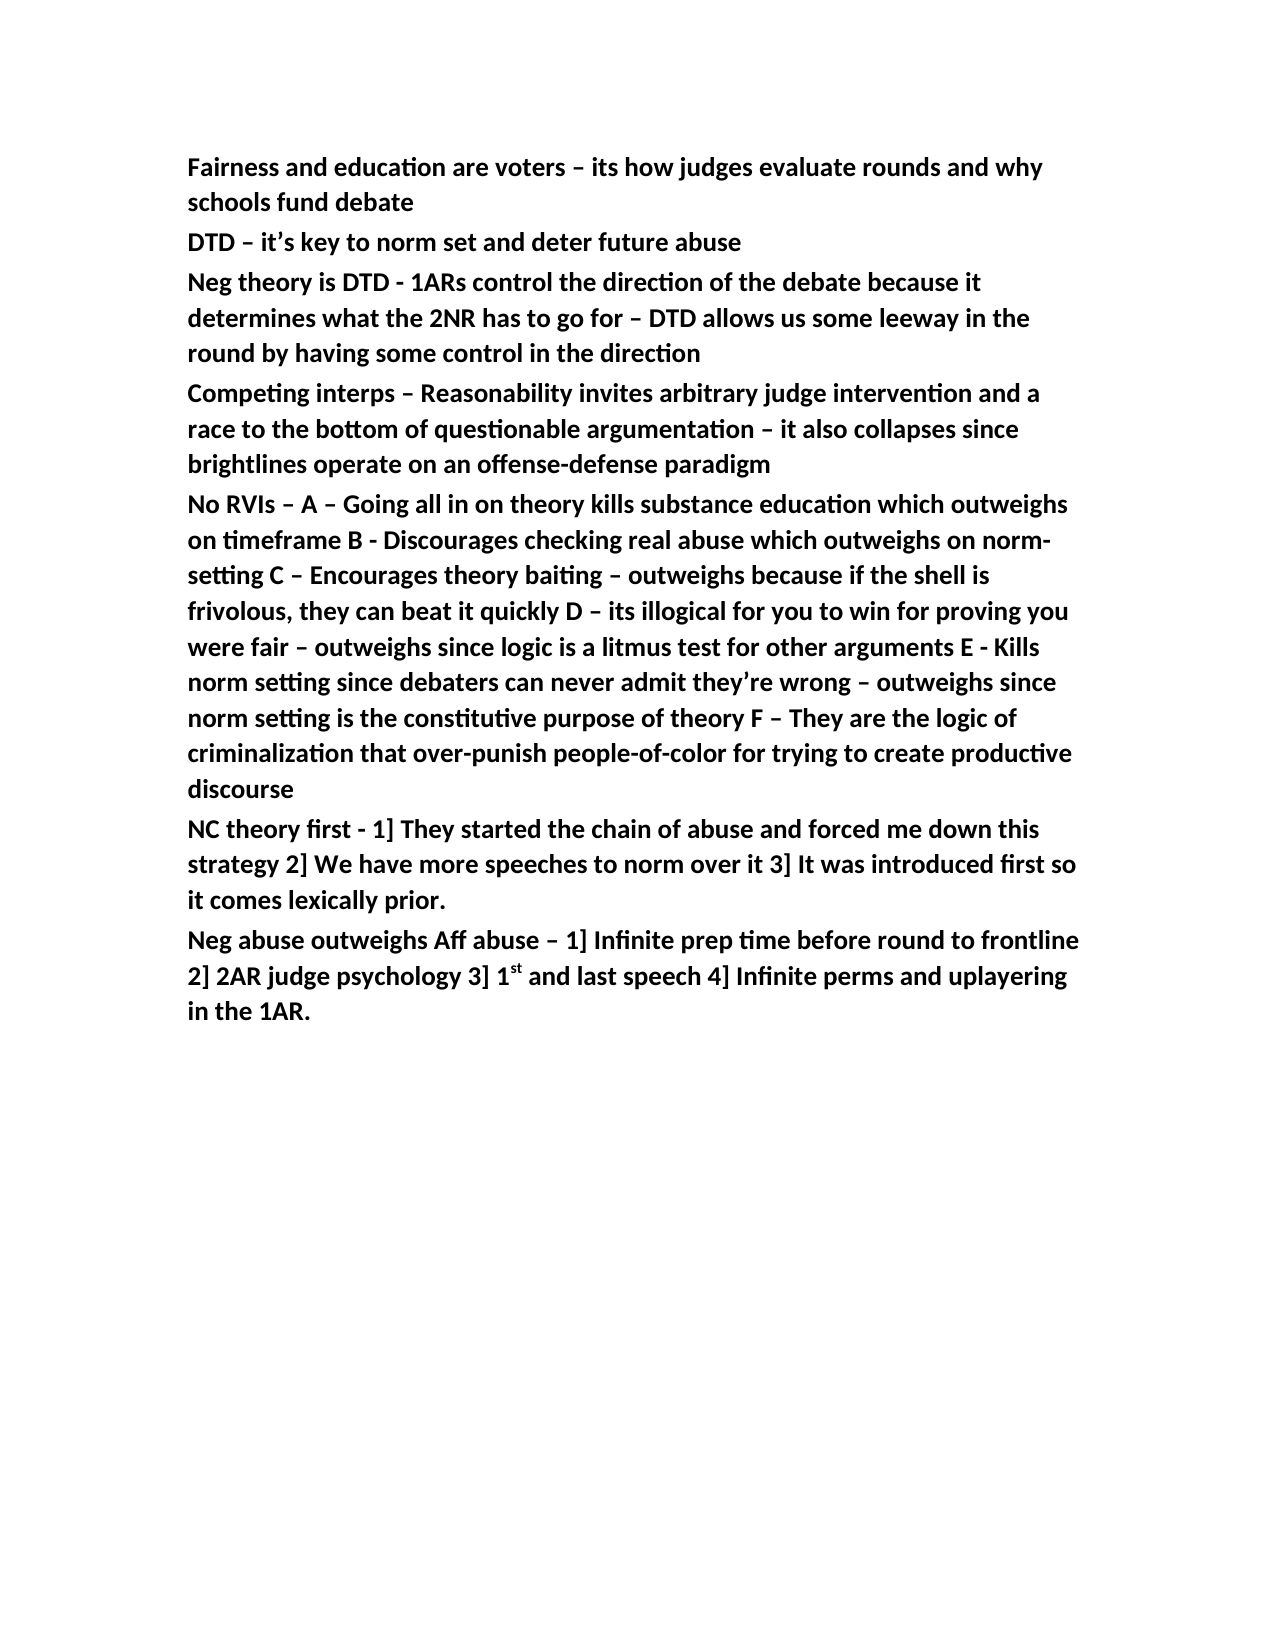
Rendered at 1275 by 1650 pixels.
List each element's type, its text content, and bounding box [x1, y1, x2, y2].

subtitle DTD – it’s key to norm set and deter future abuse [187, 225, 1087, 258]
subtitle Neg theory is DTD - 1ARs control the direction of the debate because it determines what the 2NR has to go for – DTD allows us some leeway in the round by having some control in the direction [187, 265, 1087, 369]
subtitle NC theory first - 1] They started the chain of abuse and forced me down this strategy 2] We have more speeches to norm over it 3] It was introduced first so it comes lexically prior. [187, 812, 1087, 916]
subtitle Neg abuse outweighs Aff abuse – 1] Infinite prep time before round to frontline 2] 2AR judge psychology 3] 1st and last speech 4] Infinite perms and uplayering in the 1AR. [187, 923, 1087, 1027]
subtitle No RVIs – A – Going all in on theory kills substance education which outweighs on timeframe B - Discourages checking real abuse which outweighs on norm-setting C – Encourages theory baiting – outweighs because if the shell is frivolous, they can beat it quickly D – its illogical for you to win for proving you were fair – outweighs since logic is a litmus test for other arguments E - Kills norm setting since debaters can never admit they’re wrong – outweighs since norm setting is the constitutive purpose of theory F – They are the logic of criminalization that over-punish people-of-color for trying to create productive discourse [187, 487, 1087, 805]
subtitle Competing interps – Reasonability invites arbitrary judge intervention and a race to the bottom of questionable argumentation – it also collapses since brightlines operate on an offense-defense paradigm [187, 376, 1087, 481]
subtitle Fairness and education are voters – its how judges evaluate rounds and why schools fund debate [187, 150, 1087, 219]
